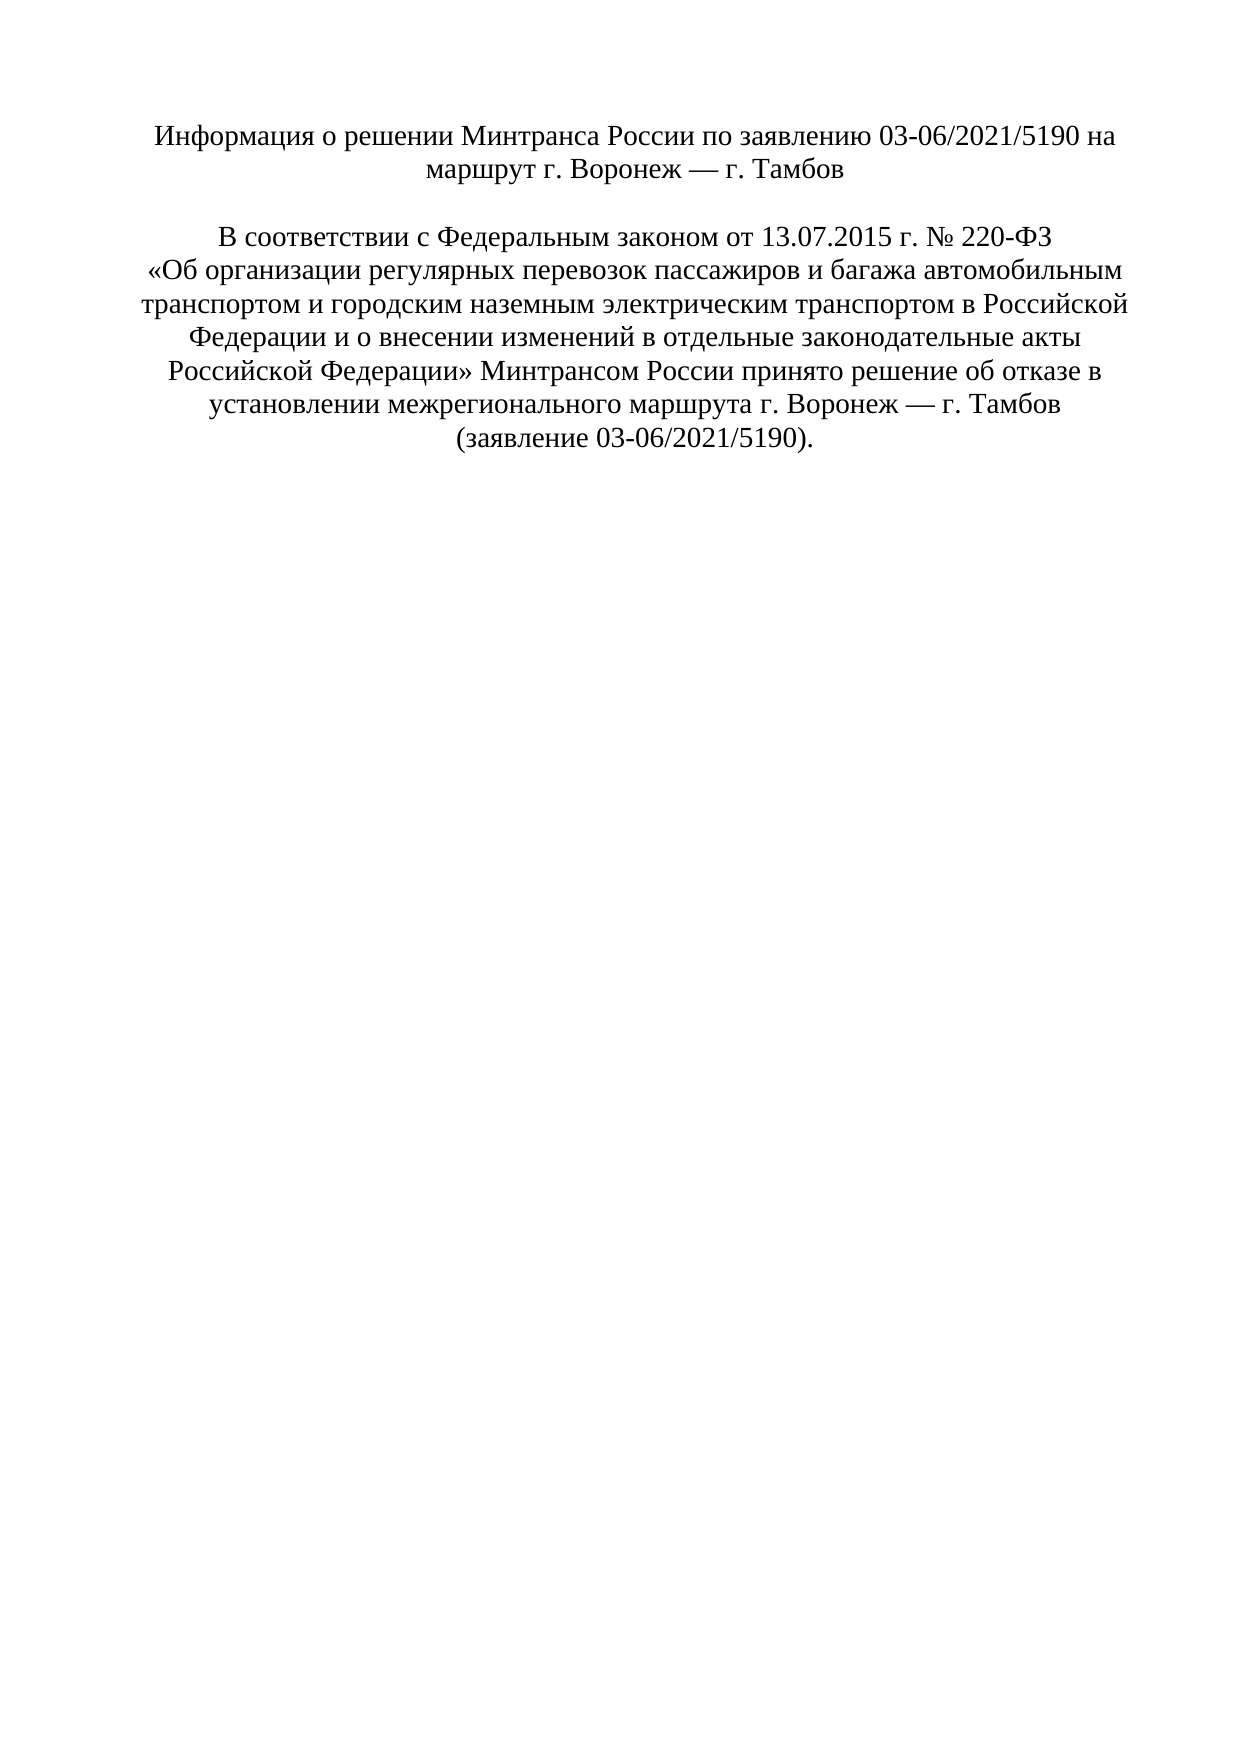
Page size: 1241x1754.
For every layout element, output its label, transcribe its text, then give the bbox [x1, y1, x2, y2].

text (заявление 03-06/2021/5190). [118, 420, 1152, 453]
text В соответствии с Федеральным законом от 13.07.2015 г. № 220-ФЗ «Об организации регулярных перевозок пассажиров и багажа автомобильным транспортом и городским наземным электрическим транспортом в Российской Федерации и о внесении изменений в отдельные законодательные акты Российской Федерации» Минтрансом России принято решение об отказе в установлении межрегионального маршрута г. Воронеж — г. Тамбов [118, 219, 1152, 420]
text Информация о решении Минтранса России по заявлению 03-06/2021/5190 на маршрут г. Воронеж — г. Тамбов [118, 118, 1152, 185]
